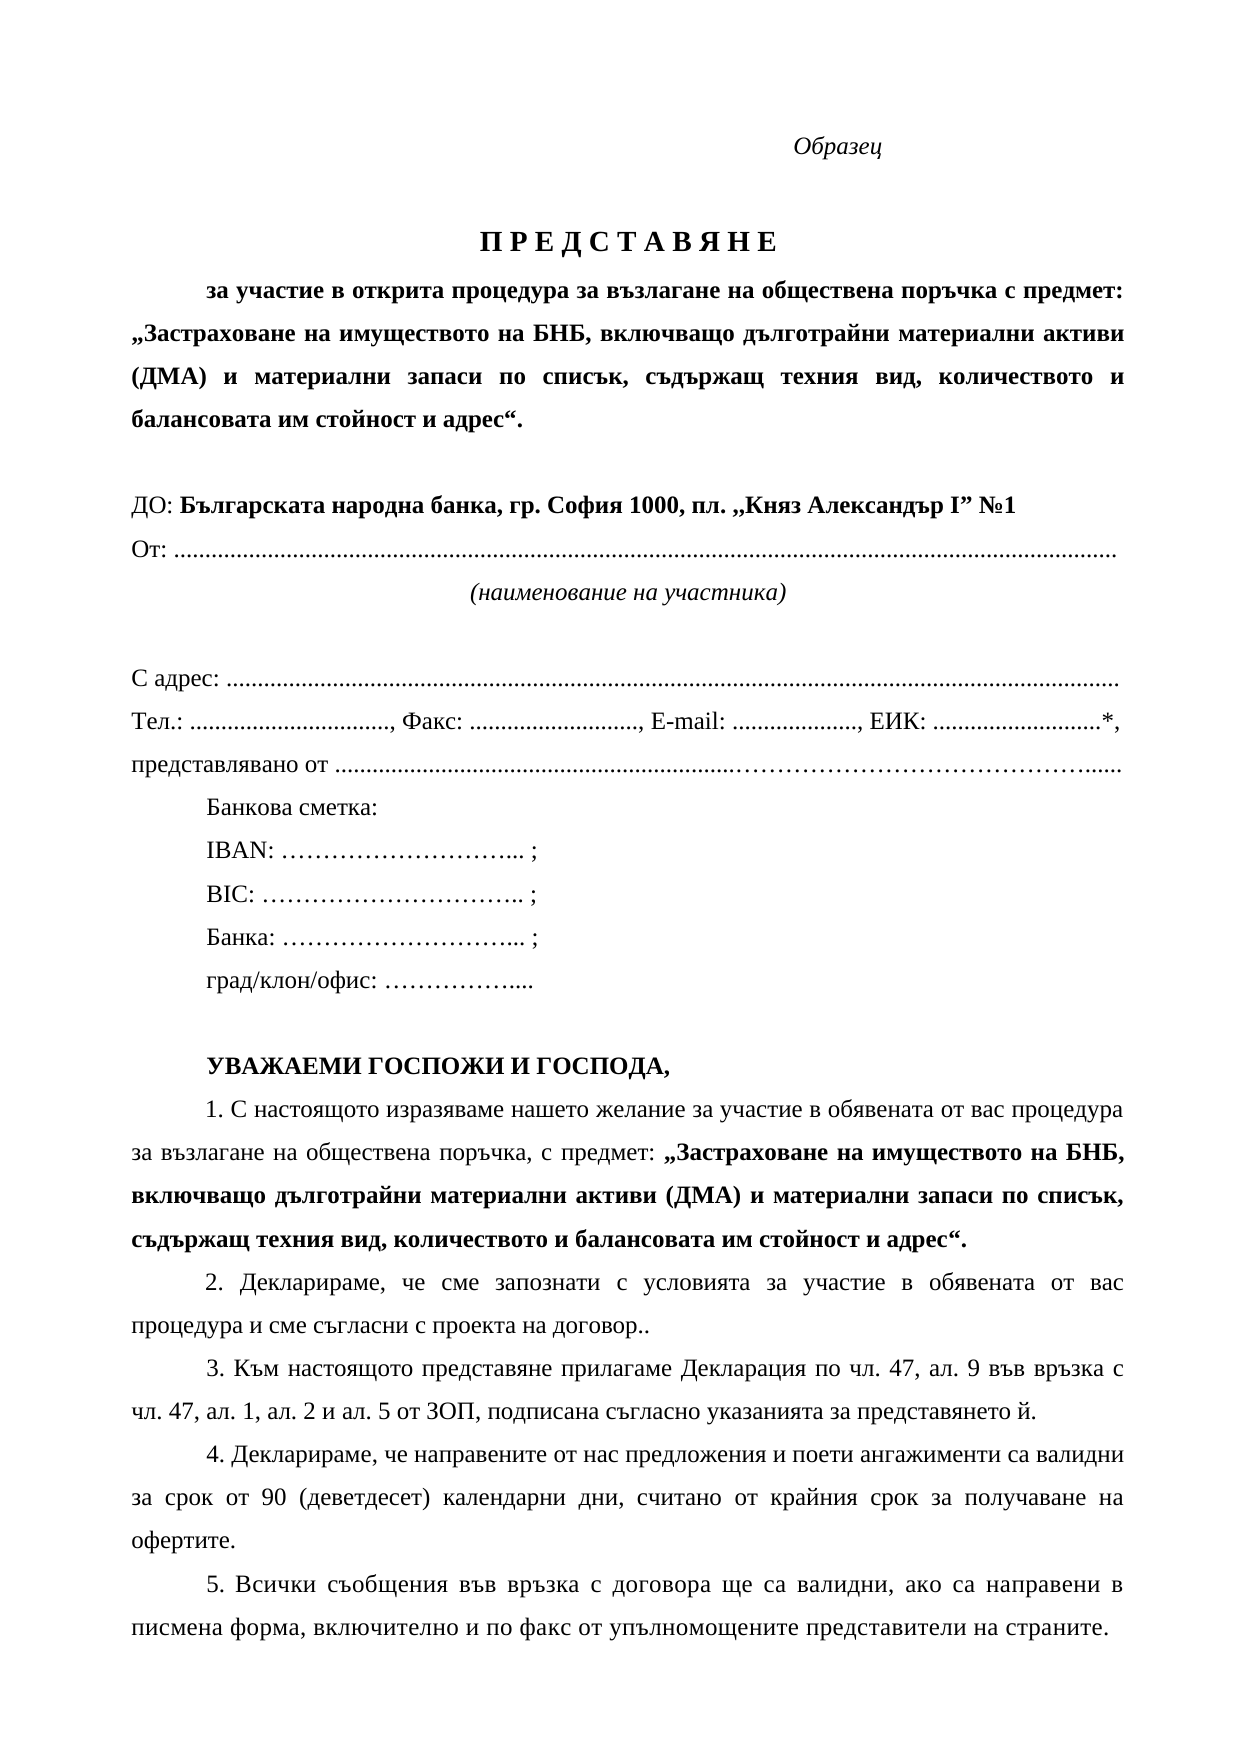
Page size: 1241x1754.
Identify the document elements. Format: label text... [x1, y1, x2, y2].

text П Р Е Д С Т А В Я Н Е [131, 224, 1125, 258]
text 3. Към настоящото представяне прилагаме Декларация по чл. 47, ал. 9 във връзка с чл. 47, ал. 1, ал. 2 и ал. 5 от ЗОП, подписана съгласно указанията за представянето й. [131, 1353, 1125, 1425]
text 2. Декларираме, че сме запознати с условията за участие в обявената от вас процедура и сме съгласни с проекта на договор.. [131, 1267, 1125, 1339]
text Тел.: ................................, Факс: ..........................., E-mail: ...................., ЕИК: ...........................*, представлявано от ................................................................……………………………………...... [131, 706, 1125, 778]
text 1. С настоящото изразяваме нашето желание за участие в обявената от вас процедура за възлагане на обществена поръчка, с предмет: „Застраховане на имуществото на БНБ, включващо дълготрайни материални активи (ДМА) и материални запаси по списък, съдържащ техния вид, количеството и балансовата им стойност и адрес“. [131, 1094, 1125, 1252]
text BIC: ………………………….. ; [131, 879, 1125, 907]
text ДО: Българската народна банка, гр. София 1000, пл. ,,Княз Александър І” №1 [131, 491, 1066, 519]
text град/клон/офис: …………….... [131, 965, 1125, 994]
text От: ....................................................................................................................................................... [131, 534, 1125, 562]
text С адрес: ............................................................................................................................................... [131, 663, 1125, 692]
text УВАЖАЕМИ ГОСПОЖИ И ГОСПОДА, [131, 1051, 1125, 1080]
text 4. Декларираме, че направените от нас предложения и поети ангажименти са валидни за срок от 90 (деветдесет) календарни дни, считано от крайния срок за получаване на офертите. [131, 1439, 1125, 1554]
text Банка: ………………………... ; [131, 922, 1125, 951]
text Банкова сметка: [131, 792, 1125, 821]
text (наименование на участника) [131, 577, 1125, 606]
text за участие в открита процедура за възлагане на обществена поръчка с предмет: „Застраховане на имуществото на БНБ, включващо дълготрайни материални активи (ДМА) и материални запаси по списък, съдържащ техния вид, количеството и балансовата им стойност и адрес“. [131, 275, 1125, 433]
text 5. Всички съобщения във връзка с договора ще са валидни, ако са направени в писмена форма, включително и по факс от упълномощените представители на страните. [131, 1569, 1125, 1641]
text Образец [131, 131, 1125, 160]
text IBAN: ………………………... ; [131, 836, 1125, 864]
